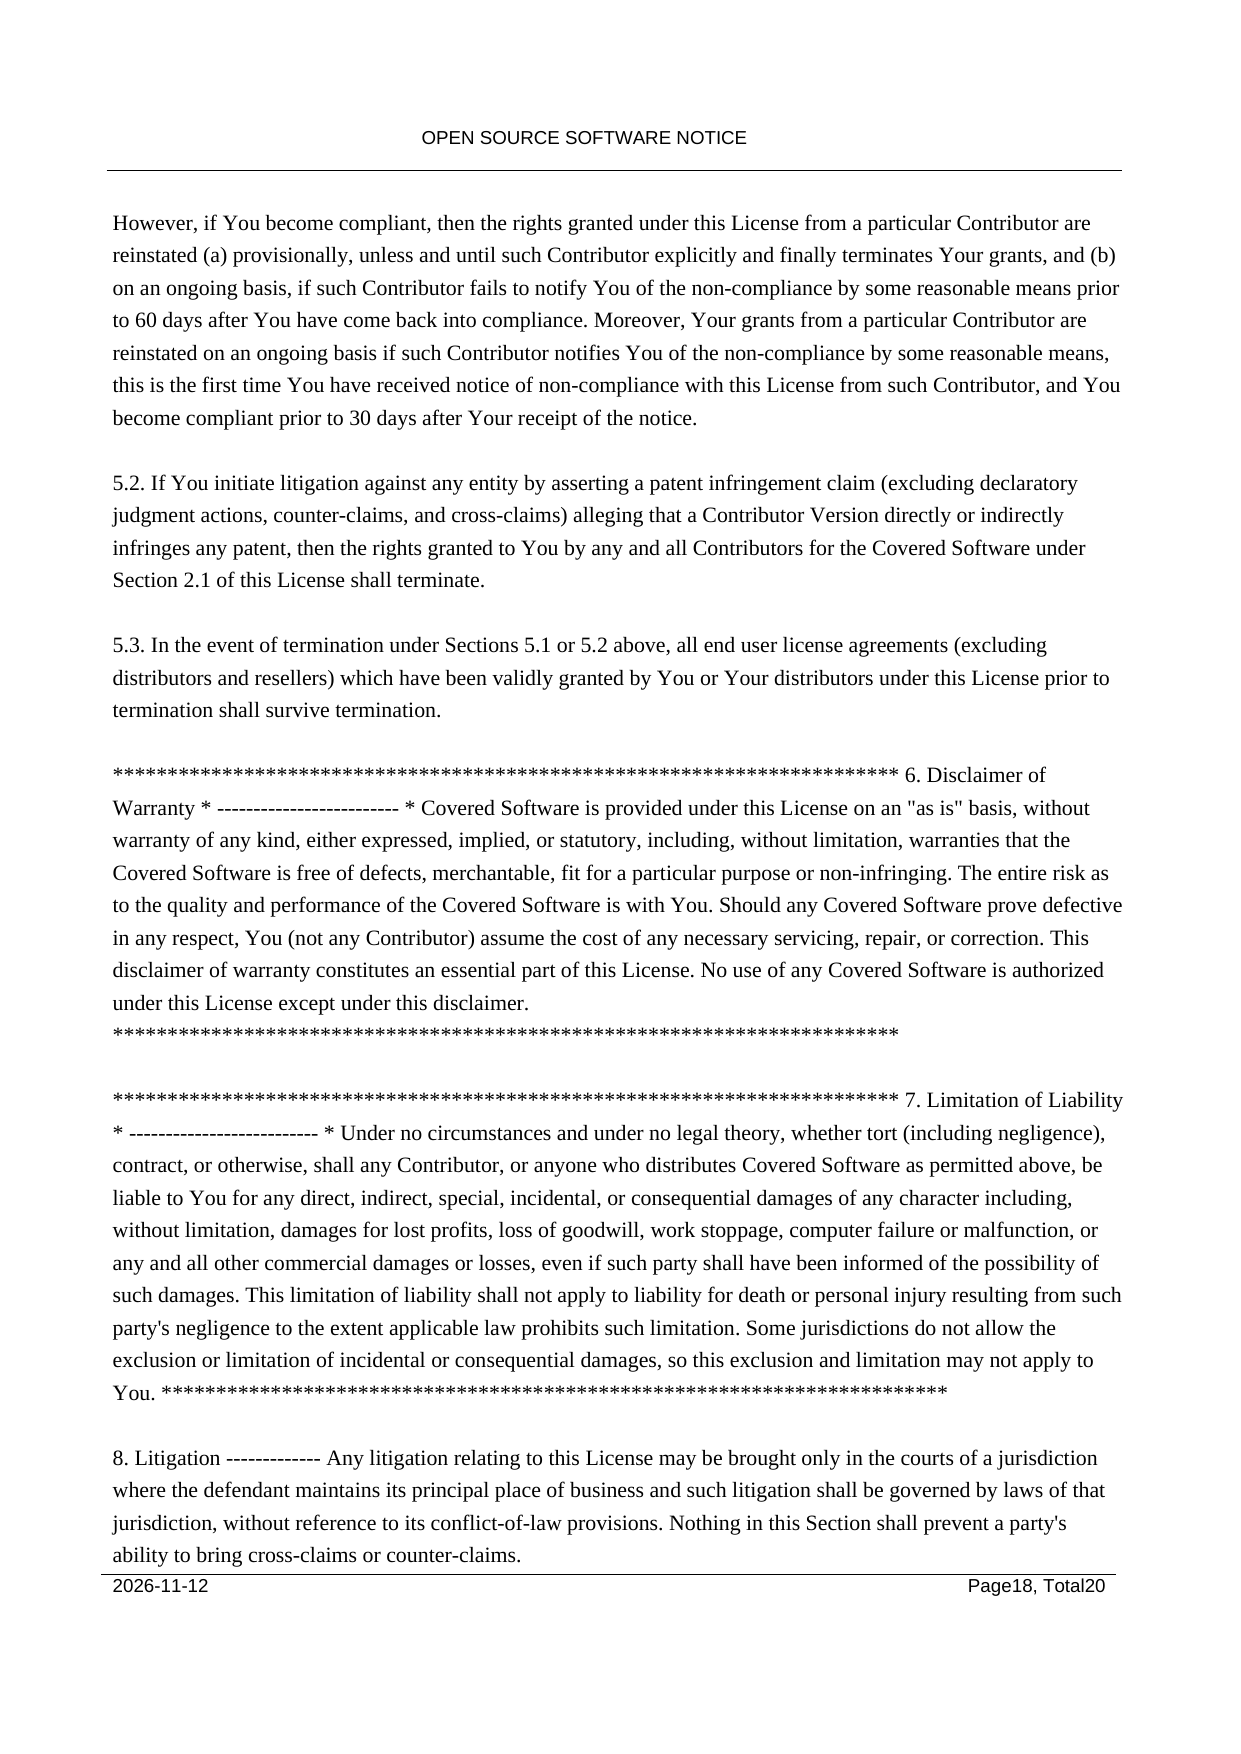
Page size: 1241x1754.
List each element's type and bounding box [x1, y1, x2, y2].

text [112, 206, 1128, 1571]
